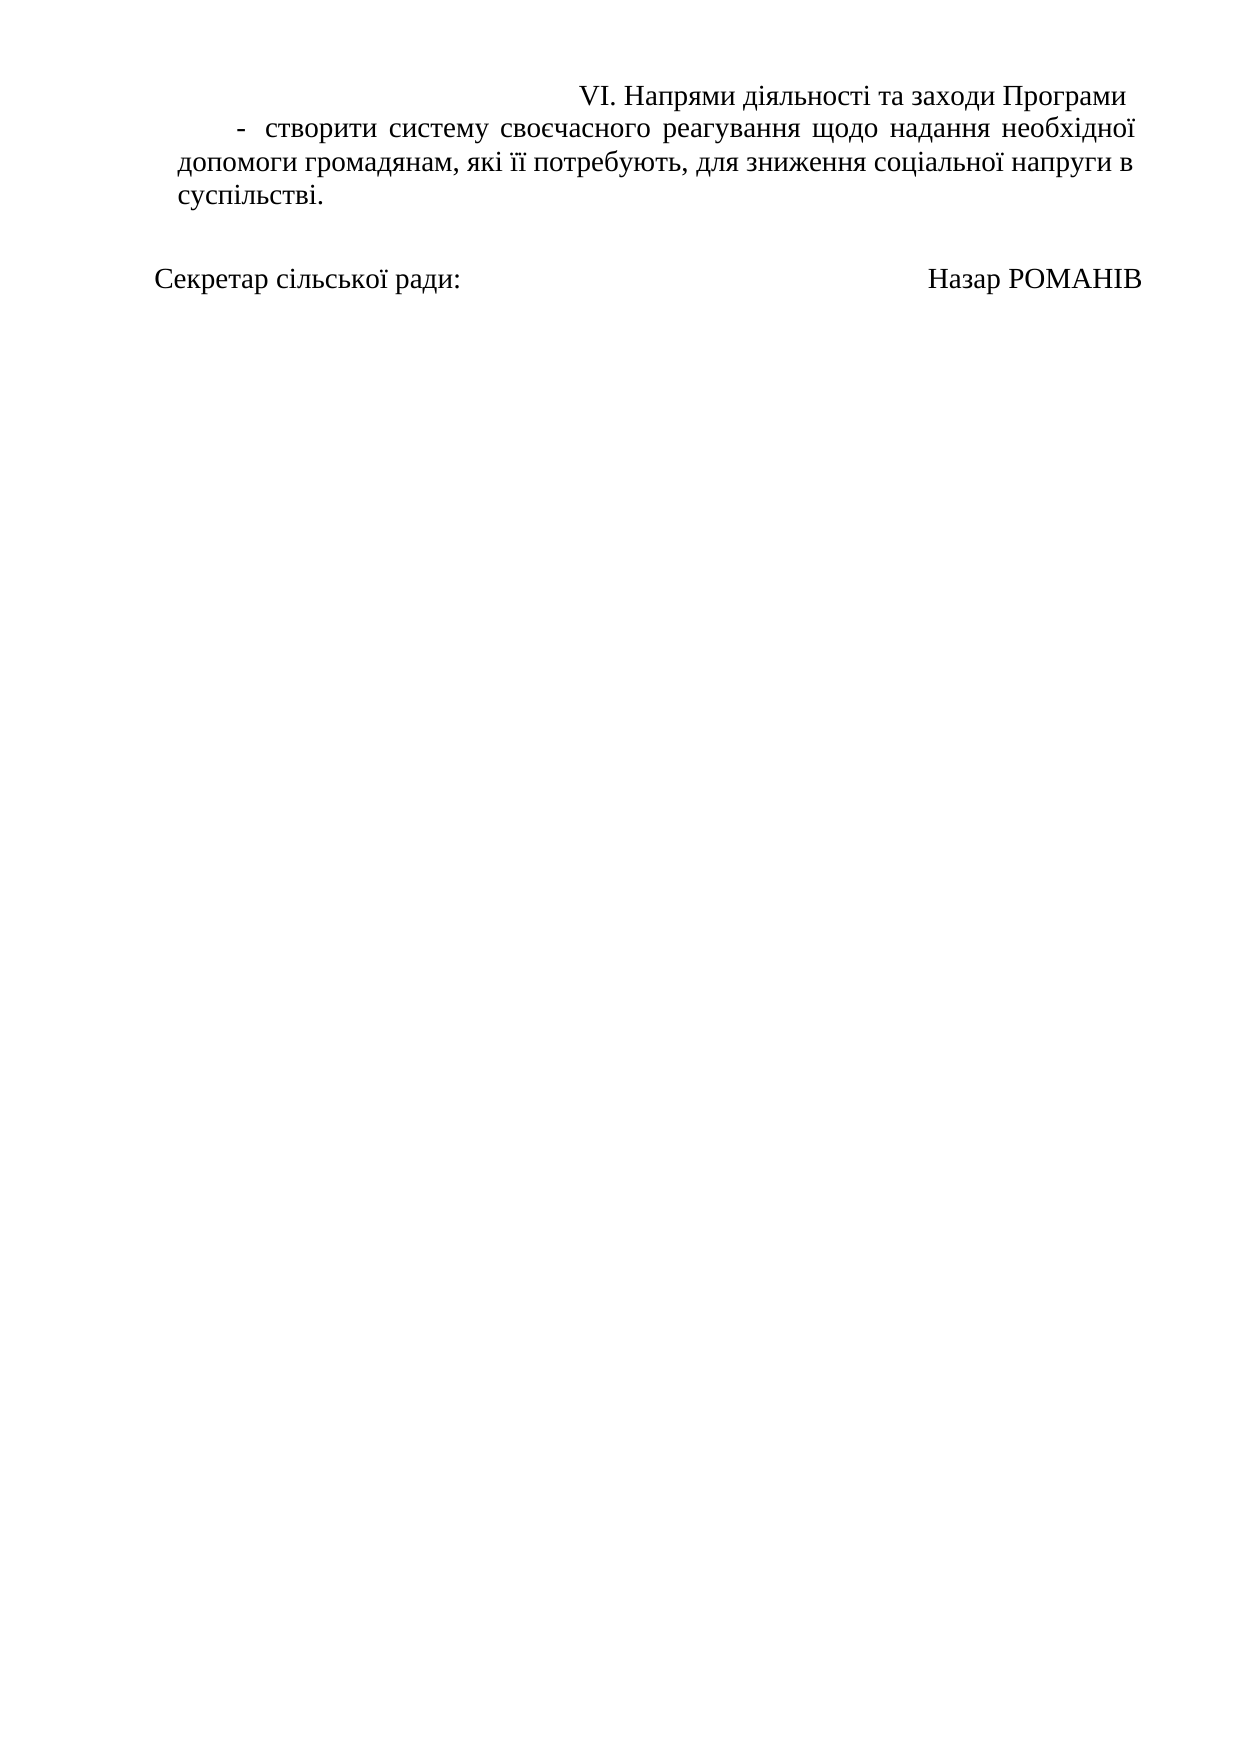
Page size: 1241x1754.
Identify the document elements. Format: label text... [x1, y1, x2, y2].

list створити систему своєчасного реагування щодо надання необхідної допомоги громадянам, які її потребують, для зниження соціальної напруги в суспільстві. [177, 110, 1182, 211]
text Секретар сільської ради: Назар РОМАНІВ [154, 261, 1205, 295]
